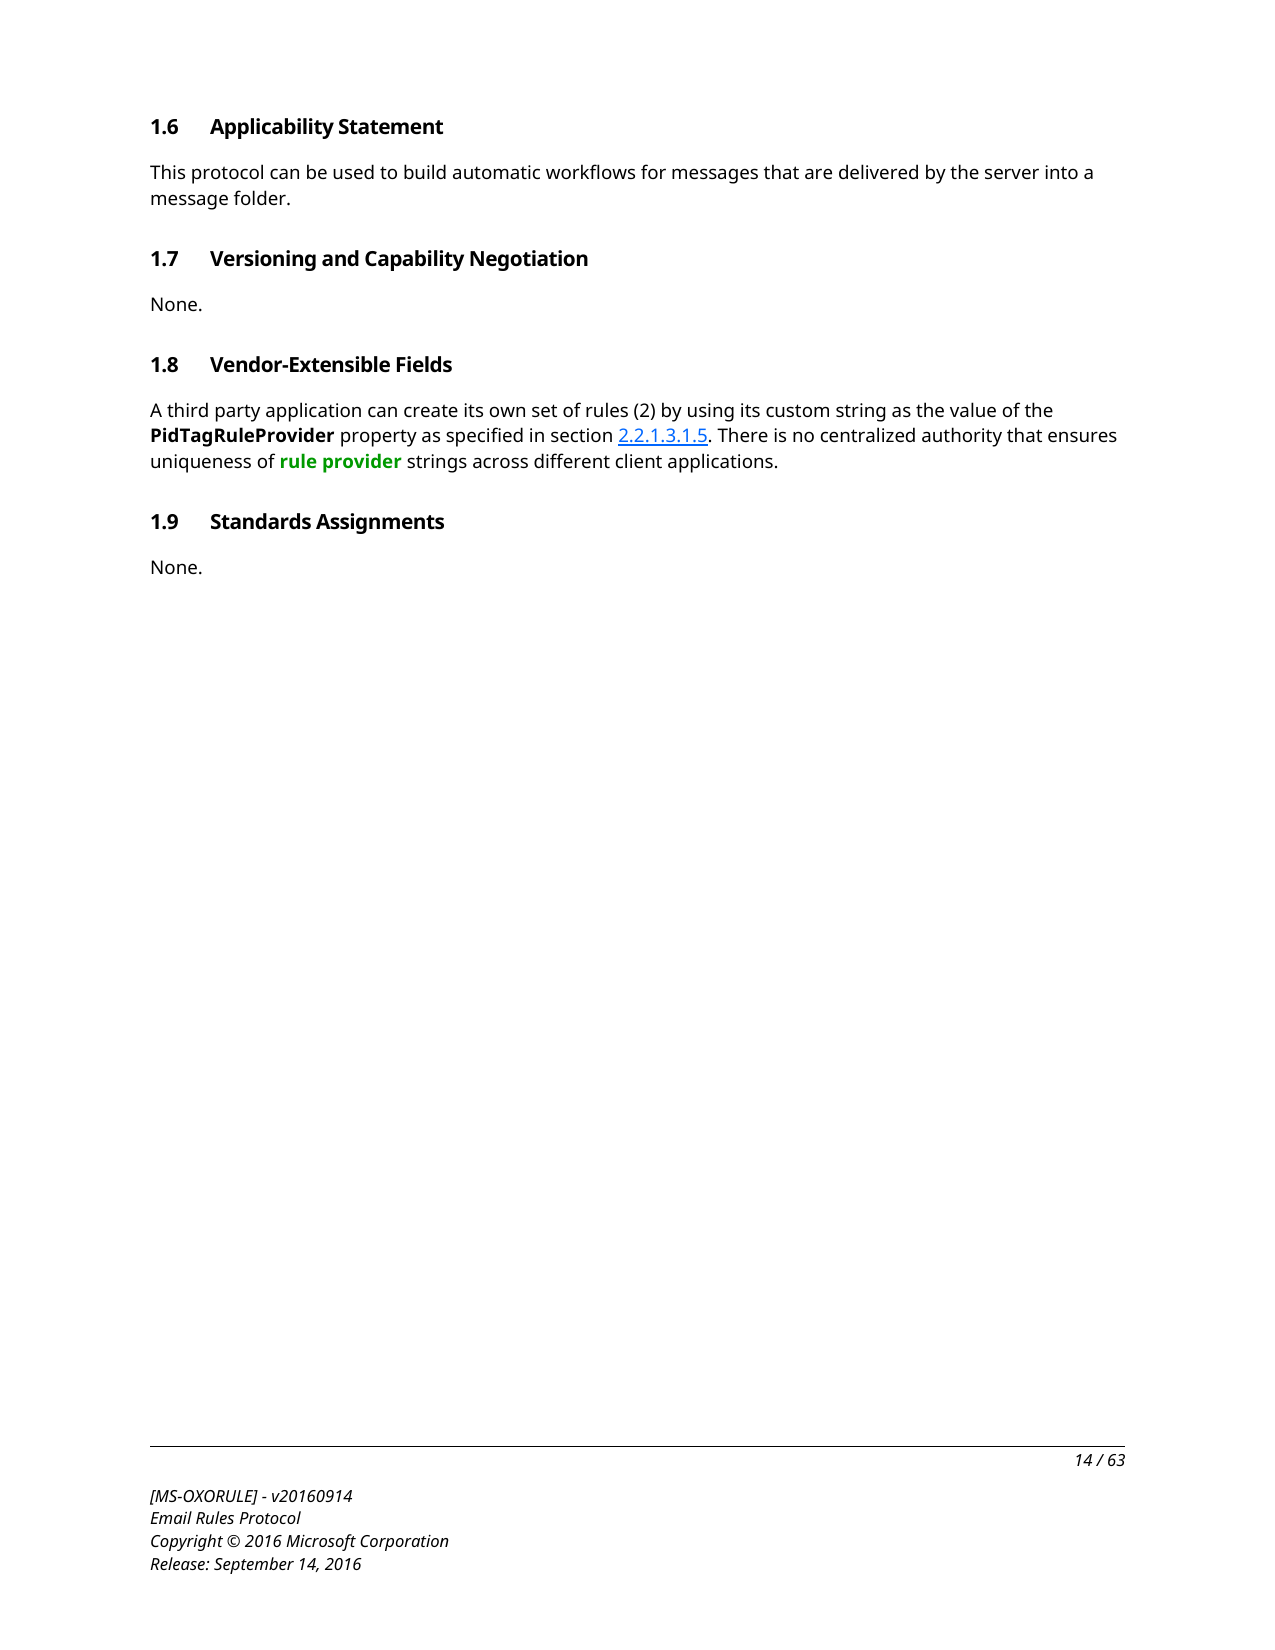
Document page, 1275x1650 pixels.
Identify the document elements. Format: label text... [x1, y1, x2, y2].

text A third party application can create its own set of rules (2) by using its custom string as the value of the PidTagRuleProvider property as specified in section 2.2.1.3.1.5. There is no centralized authority that ensures uniqueness of rule provider strings across different client applications. [150, 397, 1125, 474]
subtitle Vendor-Extensible Fields [150, 350, 1125, 378]
text None. [150, 291, 1125, 317]
text This protocol can be used to build automatic workflows for messages that are delivered by the server into a message folder. [150, 160, 1125, 211]
subtitle Standards Assignments [150, 507, 1125, 536]
subtitle Versioning and Capability Negotiation [150, 244, 1125, 272]
text None. [150, 554, 1125, 580]
subtitle Applicability Statement [150, 112, 1125, 141]
